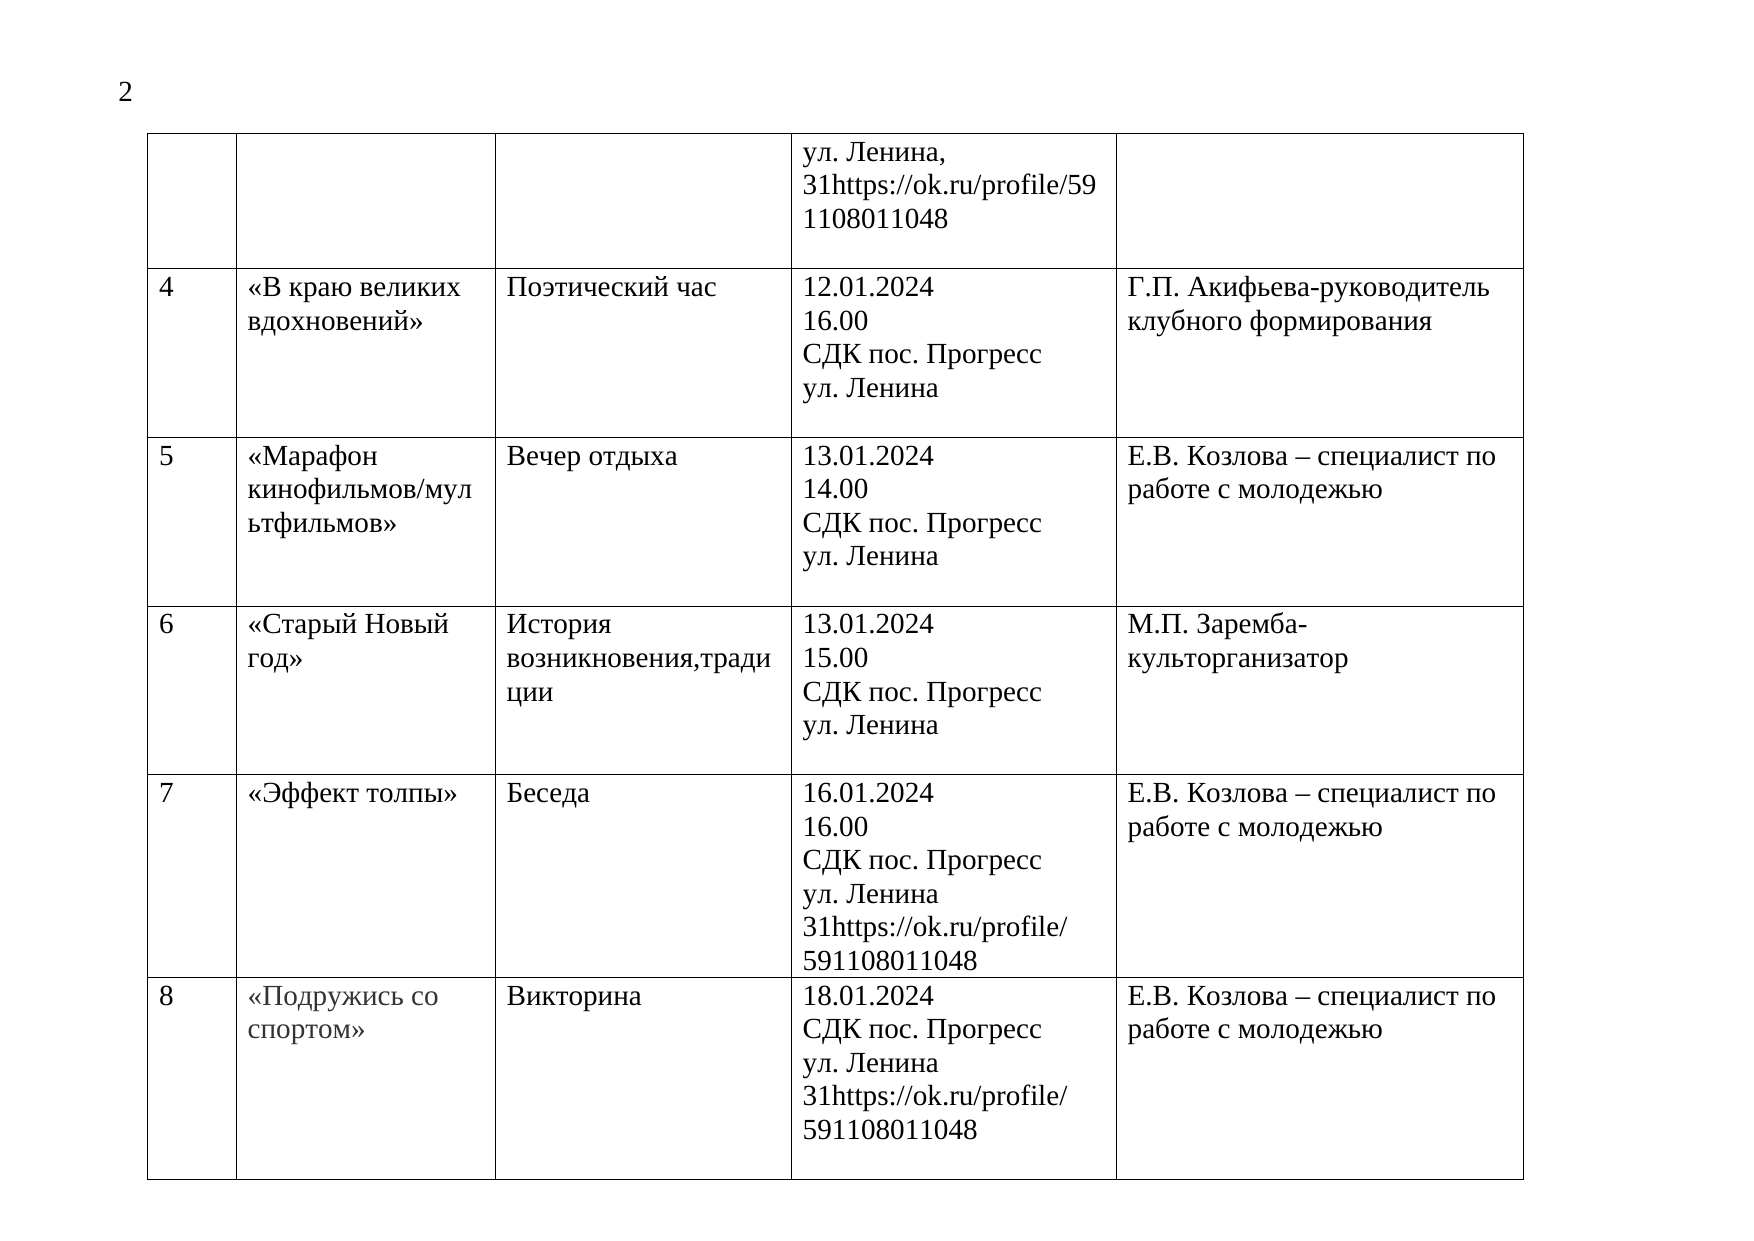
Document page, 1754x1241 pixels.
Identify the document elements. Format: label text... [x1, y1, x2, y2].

table_cell 3 [148, 134, 236, 268]
table_cell «Марафон кинофильмов/мультфильмов» [237, 438, 495, 606]
table_cell 12.01.2024 16.00 СДК пос. Прогресс ул. Ленина [792, 269, 1116, 437]
table_cell 8 [148, 978, 236, 1179]
table_cell «Эффект толпы» [237, 775, 495, 977]
table_cell Г.П. Акифьева-руководитель клубного формирования [1117, 269, 1523, 437]
table_cell М.П. Заремба- культорганизатор [1117, 607, 1523, 774]
table_cell 4 [148, 269, 236, 437]
table_cell Викторина [496, 978, 791, 1179]
table_cell Вечер отдыха [496, 438, 791, 606]
table_cell 7 [148, 775, 236, 977]
table_cell История возникновения,традиции [496, 607, 791, 774]
table_cell Е.В. Козлова – специалист по работе с молодежью [1117, 775, 1523, 977]
table_cell Е.В. Козлова – специалист по работе с молодежью [1117, 438, 1523, 606]
table_cell 6 [148, 607, 236, 774]
table_cell «Подружись со спортом» [237, 978, 495, 1179]
table_cell «В краю великих вдохновений» [237, 269, 495, 437]
table_cell Беседа [496, 775, 791, 977]
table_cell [1117, 134, 1523, 268]
table_cell 5 [148, 438, 236, 606]
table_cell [792, 134, 1116, 268]
table_cell 13.01.2024 14.00 СДК пос. Прогресс ул. Ленина [792, 438, 1116, 606]
table_cell Поэтический час [496, 269, 791, 437]
table_cell 16.01.2024 16.00 СДК пос. Прогресс ул. Ленина 31https://ok.ru/profile/591108011048 [792, 775, 1116, 977]
table_cell «Старый Новый год» [237, 607, 495, 774]
table_cell 18.01.2024 СДК пос. Прогресс ул. Ленина 31https://ok.ru/profile/591108011048 [792, 978, 1116, 1179]
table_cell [1117, 978, 1523, 1179]
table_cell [237, 134, 495, 268]
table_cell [496, 134, 791, 268]
table_cell 13.01.2024 15.00 СДК пос. Прогресс ул. Ленина [792, 607, 1116, 774]
